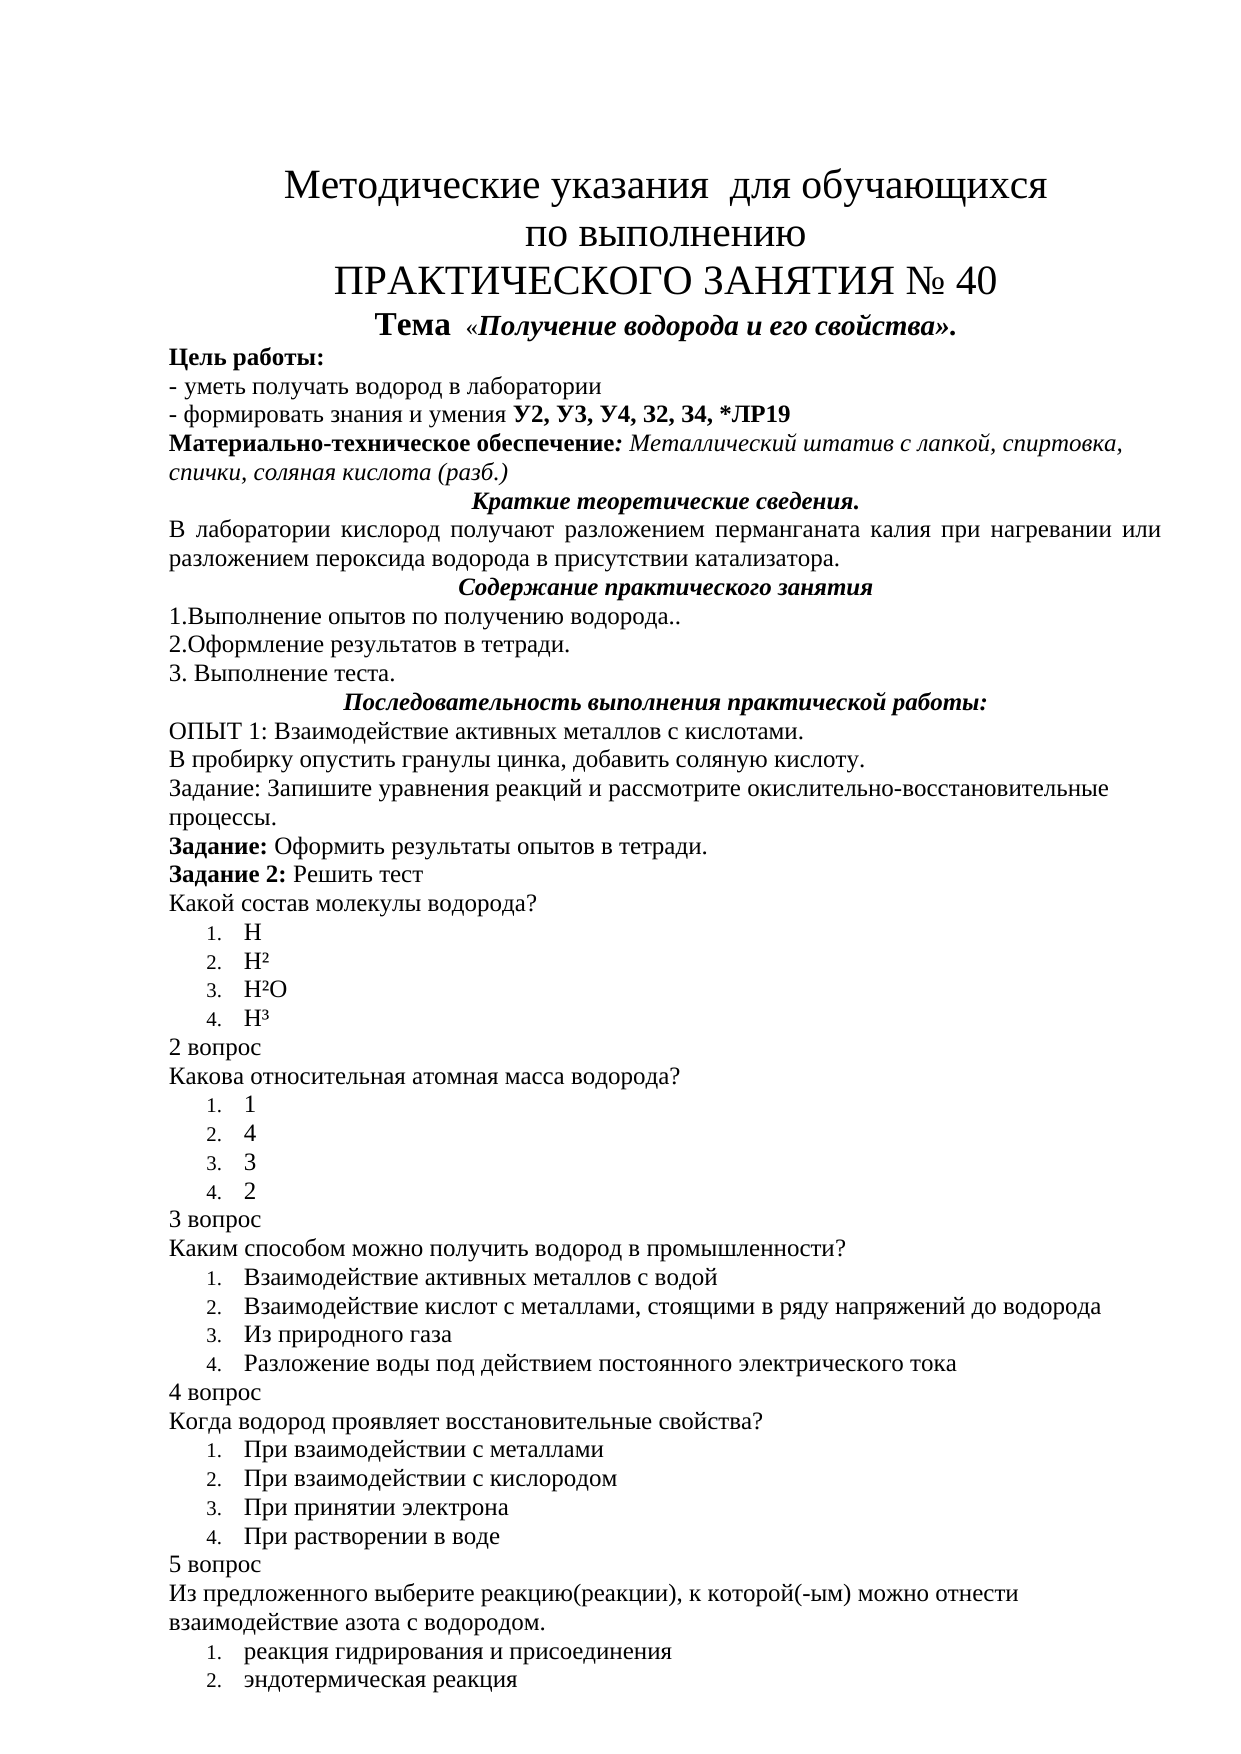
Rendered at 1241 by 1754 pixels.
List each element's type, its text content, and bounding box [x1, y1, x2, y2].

list При взаимодействии с металлами [206, 1434, 1162, 1463]
text Задание: Оформить результаты опытов в тетради. [169, 831, 1162, 859]
list реакция гидрирования и присоединения [206, 1636, 1162, 1664]
text Цель работы: [169, 342, 1162, 371]
text Краткие теоретические сведения. [169, 486, 1162, 514]
text Когда водород проявляет восстановительные свойства? [169, 1406, 1162, 1434]
list Взаимодействие активных металлов с водой [206, 1262, 1162, 1291]
text 2.Оформление результатов в тетради. [169, 629, 1162, 658]
text - формировать знания и умения У2, У3, У4, З2, З4, *ЛР19 [169, 399, 1162, 428]
list При взаимодействии с кислородом [206, 1463, 1162, 1492]
text 3 вопрос [169, 1204, 1162, 1233]
text Каким способом можно получить водород в промышленности? [169, 1233, 1162, 1262]
list Н²О [206, 974, 1162, 1003]
list Из природного газа [206, 1319, 1162, 1348]
list 1 [206, 1089, 1162, 1118]
text 2 вопрос [169, 1032, 1162, 1061]
list эндотермическая реакция [206, 1664, 1162, 1693]
list Разложение воды под действием постоянного электрического тока [206, 1348, 1162, 1377]
text В лаборатории кислород получают разложением перманганата калия при нагревании или разложением пероксида водорода в присутствии катализатора. [169, 514, 1162, 572]
text Материально-техническое обеспечение: Металлический штатив с лапкой, спиртовка, спички, соляная кислота (разб.) [169, 428, 1162, 486]
list 3 [206, 1147, 1162, 1176]
text ПРАКТИЧЕСКОГО ЗАНЯТИЯ № 40 [169, 256, 1162, 304]
text Какова относительная атомная масса водорода? [169, 1061, 1162, 1089]
text по выполнению [169, 208, 1162, 256]
text В пробирку опустить гранулы цинка, добавить соляную кислоту. [169, 744, 1162, 773]
text 4 вопрос [169, 1377, 1162, 1406]
text Какой состав молекулы водорода? [169, 888, 1162, 917]
list Взаимодействие кислот с металлами, стоящими в ряду напряжений до водорода [206, 1291, 1162, 1319]
text Содержание практического занятия [169, 572, 1162, 601]
text 3. Выполнение теста. [169, 658, 1162, 687]
text ОПЫТ 1: Взаимодействие активных металлов с кислотами. [169, 716, 1162, 744]
list Н² [206, 946, 1162, 974]
list Н [206, 917, 1162, 946]
text - уметь получать водород в лаборатории [169, 371, 1162, 399]
list 4 [206, 1118, 1162, 1147]
text Тема «Получение водорода и его свойства». [169, 304, 1162, 342]
text Задание: Запишите уравнения реакций и рассмотрите окислительно-восстановительные процессы. [169, 773, 1162, 831]
text Из предложенного выберите реакцию(реакции), к которой(-ым) можно отнести взаимодействие азота с водородом. [169, 1578, 1162, 1636]
text Последовательность выполнения практической работы: [169, 687, 1162, 716]
list 2 [206, 1176, 1162, 1204]
text Методические указания для обучающихся [169, 160, 1162, 208]
text 1.Выполнение опытов по получению водорода.. [169, 601, 1162, 629]
list При растворении в воде [206, 1521, 1162, 1549]
list Н³ [206, 1003, 1162, 1032]
list При принятии электрона [206, 1492, 1162, 1521]
text 5 вопрос [169, 1549, 1162, 1578]
text Задание 2: Решить тест [169, 859, 1162, 888]
